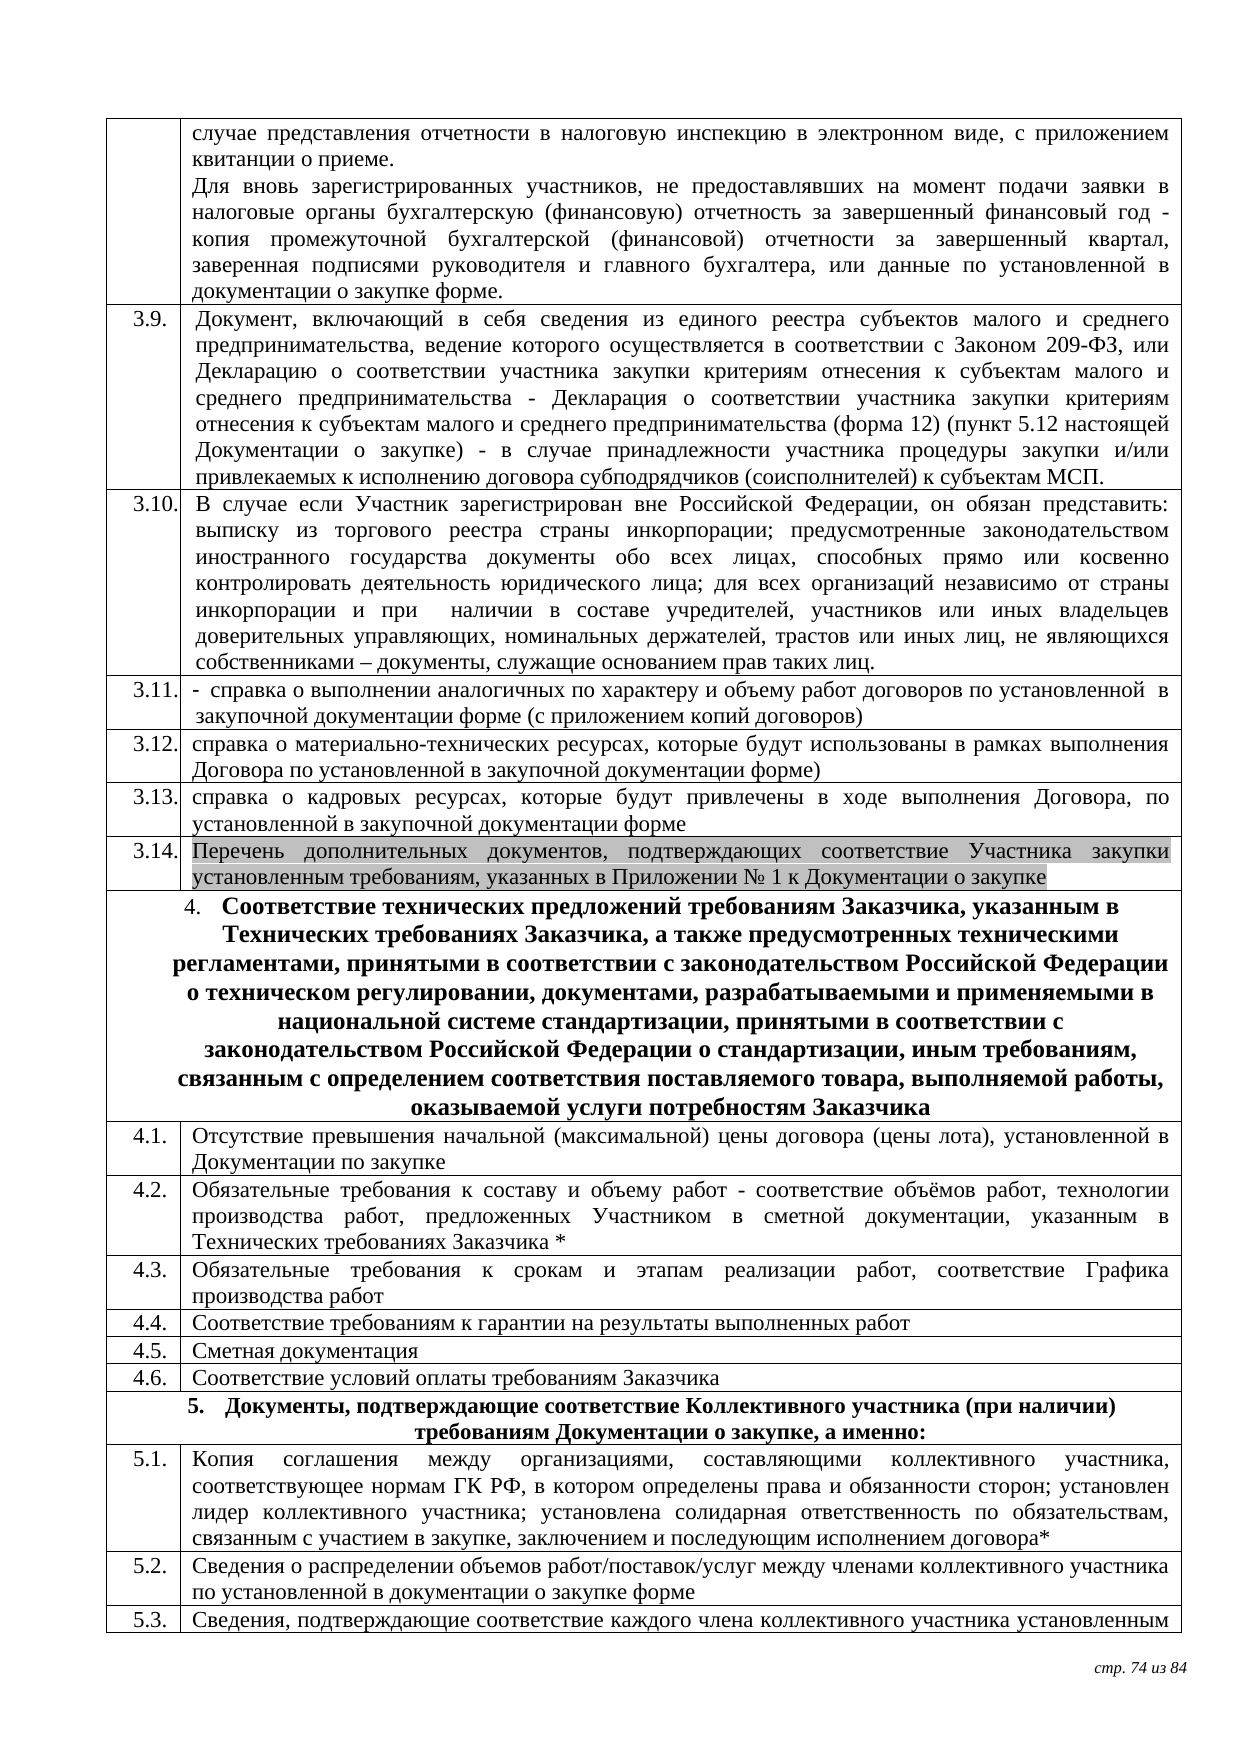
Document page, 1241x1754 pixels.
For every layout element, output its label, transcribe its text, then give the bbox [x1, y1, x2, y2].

table_cell справка о выполнении аналогичных по характеру и объему работ договоров по установленной в закупочной документации форме (с приложением копий договоров) [181, 676, 1181, 728]
table_cell [107, 1552, 180, 1604]
table_cell справка о кадровых ресурсах, которые будут привлечены в ходе выполнения Договора, по установленной в закупочной документации форме [181, 783, 1181, 836]
table_cell [107, 1364, 180, 1391]
table_cell [107, 1445, 180, 1551]
table_cell [107, 119, 180, 304]
table_cell Соответствие условий оплаты требованиям Заказчика [181, 1364, 1181, 1391]
table_cell Соответствие требованиям к гарантии на результаты выполненных работ [181, 1310, 1181, 1336]
table_cell [107, 783, 180, 836]
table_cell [181, 1606, 1181, 1632]
table_cell [107, 490, 180, 675]
table_cell [107, 1606, 180, 1632]
table_cell Документ, включающий в себя сведения из единого реестра субъектов малого и среднего предпринимательства, ведение которого осуществляется в соответствии с Законом 209-ФЗ, или Декларацию о соответствии участника закупки критериям отнесения к субъектам малого и среднего предпринимательства - Декларация о соответствии участника закупки критериям отнесения к субъектам малого и среднего предпринимательства (форма 12) (пункт 5.12 настоящей Документации о закупке) - в случае принадлежности участника процедуры закупки и/или привлекаемых к исполнению договора субподрядчиков (соисполнителей) к субъектам МСП. [181, 305, 1181, 489]
table_cell В случае если Участник зарегистрирован вне Российской Федерации, он обязан представить: выписку из торгового реестра страны инкорпорации; предусмотренные законодательством иностранного государства документы обо всех лицах, способных прямо или косвенно контролировать деятельность юридического лица; для всех организаций независимо от страны инкорпорации и при наличии в составе учредителей, участников или иных владельцев доверительных управляющих, номинальных держателей, трастов или иных лиц, не являющихся собственниками – документы, служащие основанием прав таких лиц. [181, 490, 1181, 675]
table_cell [107, 1337, 180, 1363]
table_cell [107, 676, 180, 728]
table_cell Обязательные требования к составу и объему работ - соответствие объёмов работ, технологии производства работ, предложенных Участником в сметной документации, указанным в Технических требованиях Заказчика * [181, 1176, 1181, 1255]
table_cell Сметная документация [181, 1337, 1181, 1363]
table_cell [107, 1176, 180, 1255]
table_cell Отсутствие превышения начальной (максимальной) цены договора (цены лота), установленной в Документации по закупке [181, 1122, 1181, 1174]
table_cell Копия соглашения между организациями, составляющими коллективного участника, соответствующее нормам ГК РФ, в котором определены права и обязанности сторон; установлен лидер коллективного участника; установлена солидарная ответственность по обязательствам, связанным с участием в закупке, заключением и последующим исполнением договора* [181, 1445, 1181, 1551]
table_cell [181, 119, 1181, 304]
table_cell [107, 837, 180, 890]
table_cell Соответствие технических предложений требованиям Заказчика, указанным в Технических требованиях Заказчика, а также предусмотренных техническими регламентами, принятыми в соответствии с законодательством Российской Федерации о техническом регулировании, документами, разрабатываемыми и применяемыми в национальной системе стандартизации, принятыми в соответствии с законодательством Российской Федерации о стандартизации, иным требованиям, связанным с определением соответствия поставляемого товара, выполняемой работы, оказываемой услуги потребностям Заказчика [107, 891, 1181, 1121]
table_cell Документы, подтверждающие соответствие Коллективного участника (при наличии) требованиям Документации о закупке, а именно: [107, 1392, 1181, 1444]
table_cell [107, 1310, 180, 1336]
table_cell Обязательные требования к срокам и этапам реализации работ, соответствие Графика производства работ [181, 1256, 1181, 1308]
table_cell [107, 305, 180, 489]
table_cell Перечень дополнительных документов, подтверждающих соответствие Участника закупки установленным требованиям, указанных в Приложении № 1 к Документации о закупке [181, 837, 1181, 890]
table_cell [107, 1256, 180, 1308]
table_cell [107, 730, 180, 782]
table_cell справка о материально-технических ресурсах, которые будут использованы в рамках выполнения Договора по установленной в закупочной документации форме) [181, 730, 1181, 782]
table_cell [107, 1122, 180, 1174]
table_cell Сведения о распределении объемов работ/поставок/услуг между членами коллективного участника по установленной в документации о закупке форме [181, 1552, 1181, 1604]
